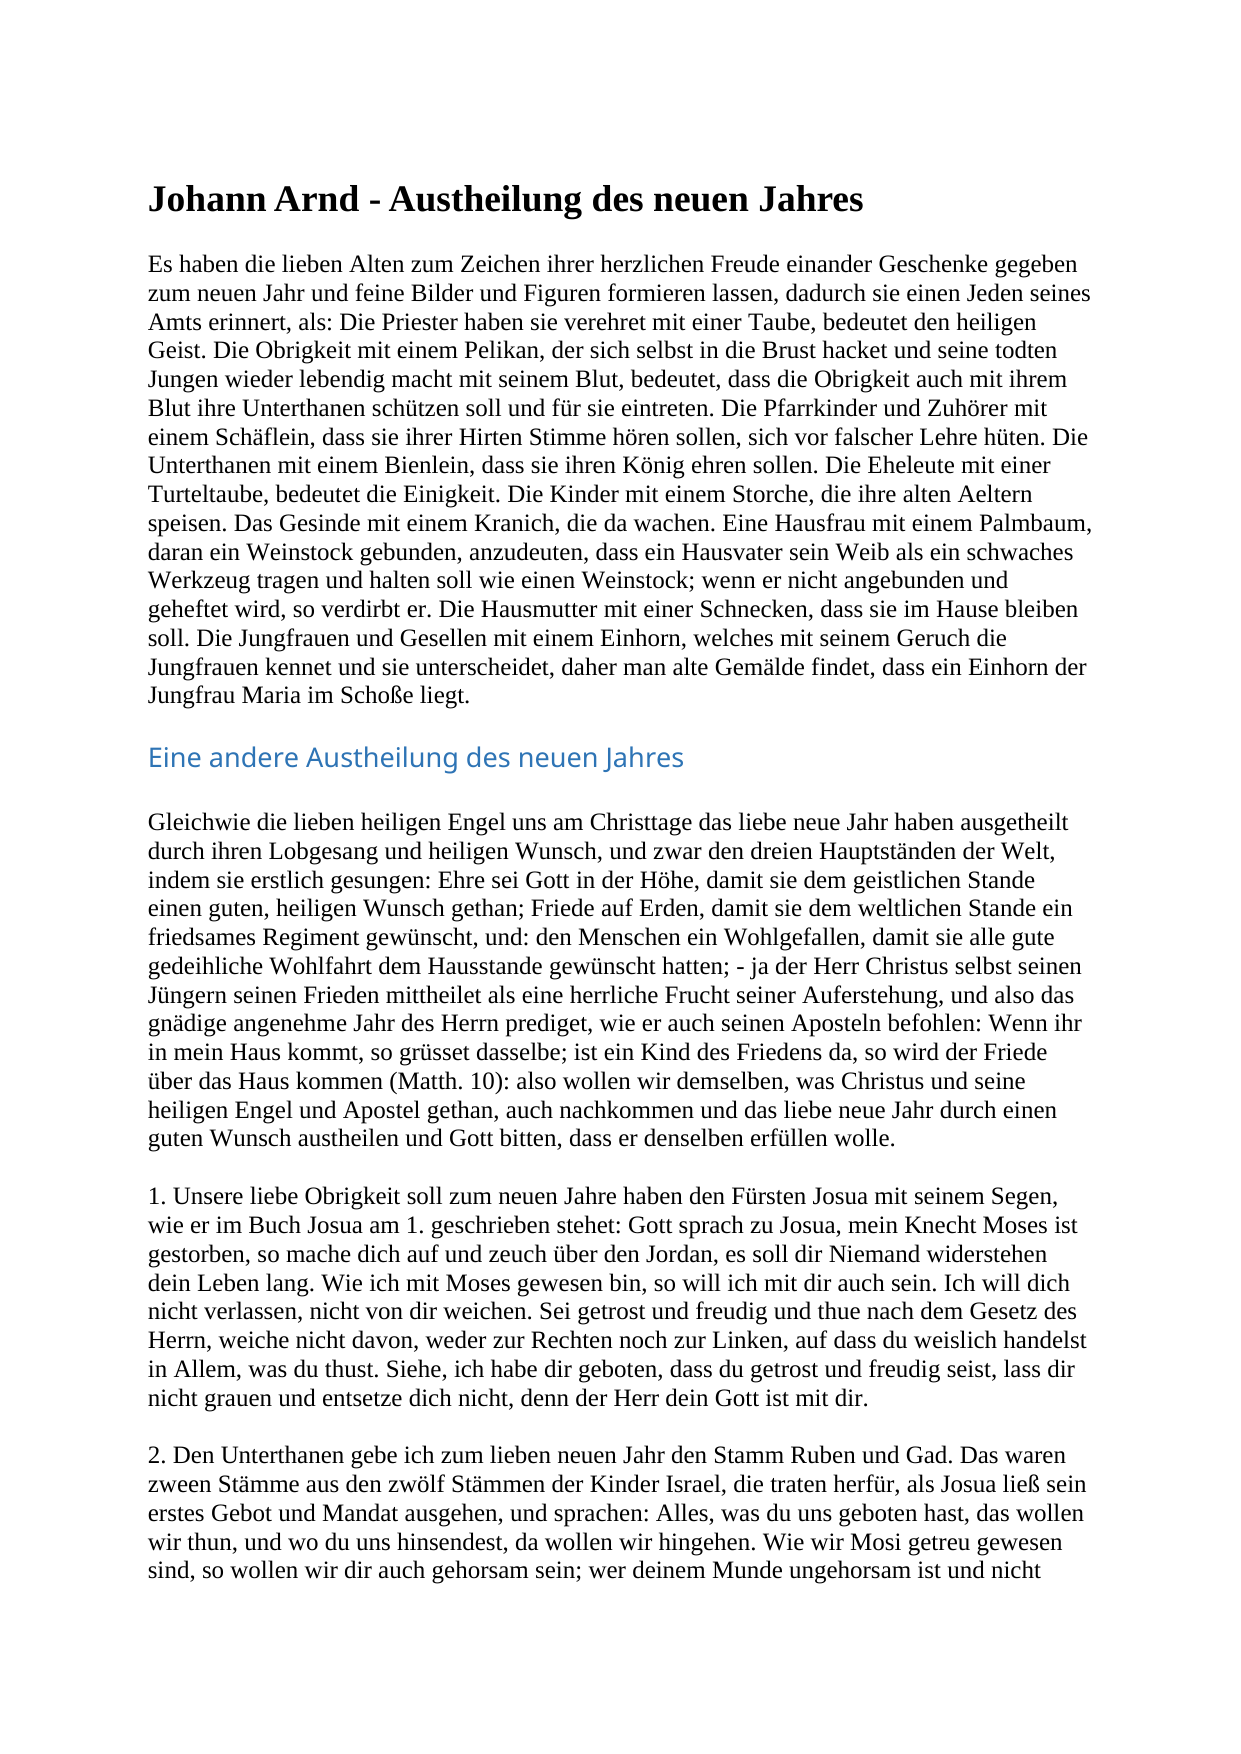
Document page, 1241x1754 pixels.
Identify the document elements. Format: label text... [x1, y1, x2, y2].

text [148, 1441, 1093, 1584]
subtitle Johann Arnd - Austheilung des neuen Jahres [148, 177, 1093, 220]
text Gleichwie die lieben heiligen Engel uns am Christtage das liebe neue Jahr haben ausgetheilt durch ihren Lobgesang und heiligen Wunsch, und zwar den dreien Hauptständen der Welt, indem sie erstlich gesungen: Ehre sei Gott in der Höhe, damit sie dem geistlichen Stande einen guten, heiligen Wunsch gethan; Friede auf Erden, damit sie dem weltlichen Stande ein friedsames Regiment gewünscht, und: den Menschen ein Wohlgefallen, damit sie alle gute gedeihliche Wohlfahrt dem Hausstande gewünscht hatten; - ja der Herr Christus selbst seinen Jüngern seinen Frieden mittheilet als eine herrliche Frucht seiner Auferstehung, und also das gnädige angenehme Jahr des Herrn prediget, wie er auch seinen Aposteln befohlen: Wenn ihr in mein Haus kommt, so grüsset dasselbe; ist ein Kind des Friedens da, so wird der Friede über das Haus kommen (Matth. 10): also wollen wir demselben, was Christus und seine heiligen Engel und Apostel gethan, auch nachkommen und das liebe neue Jahr durch einen guten Wunsch austheilen und Gott bitten, dass er denselben erfüllen wolle. [148, 807, 1093, 1152]
text Es haben die lieben Alten zum Zeichen ihrer herzlichen Freude einander Geschenke gegeben zum neuen Jahr und feine Bilder und Figuren formieren lassen, dadurch sie einen Jeden seines Amts erinnert, als: Die Priester haben sie verehret mit einer Taube, bedeutet den heiligen Geist. Die Obrigkeit mit einem Pelikan, der sich selbst in die Brust hacket und seine todten Jungen wieder lebendig macht mit seinem Blut, bedeutet, dass die Obrigkeit auch mit ihrem Blut ihre Unterthanen schützen soll und für sie eintreten. Die Pfarrkinder und Zuhörer mit einem Schäflein, dass sie ihrer Hirten Stimme hören sollen, sich vor falscher Lehre hüten. Die Unterthanen mit einem Bienlein, dass sie ihren König ehren sollen. Die Eheleute mit einer Turteltaube, bedeutet die Einigkeit. Die Kinder mit einem Storche, die ihre alten Aeltern speisen. Das Gesinde mit einem Kranich, die da wachen. Eine Hausfrau mit einem Palmbaum, daran ein Weinstock gebunden, anzudeuten, dass ein Hausvater sein Weib als ein schwaches Werkzeug tragen und halten soll wie einen Weinstock; wenn er nicht angebunden und geheftet wird, so verdirbt er. Die Hausmutter mit einer Schnecken, dass sie im Hause bleiben soll. Die Jungfrauen und Gesellen mit einem Einhorn, welches mit seinem Geruch die Jungfrauen kennet und sie unterscheidet, daher man alte Gemälde findet, dass ein Einhorn der Jungfrau Maria im Schoße liegt. [148, 249, 1093, 709]
subtitle Eine andere Austheilung des neuen Jahres [148, 738, 1093, 775]
text 1. Unsere liebe Obrigkeit soll zum neuen Jahre haben den Fürsten Josua mit seinem Segen, wie er im Buch Josua am 1. geschrieben stehet: Gott sprach zu Josua, mein Knecht Moses ist gestorben, so mache dich auf und zeuch über den Jordan, es soll dir Niemand widerstehen dein Leben lang. Wie ich mit Moses gewesen bin, so will ich mit dir auch sein. Ich will dich nicht verlassen, nicht von dir weichen. Sei getrost und freudig und thue nach dem Gesetz des Herrn, weiche nicht davon, weder zur Rechten noch zur Linken, auf dass du weislich handelst in Allem, was du thust. Siehe, ich habe dir geboten, dass du getrost und freudig seist, lass dir nicht grauen und entsetze dich nicht, denn der Herr dein Gott ist mit dir. [148, 1181, 1093, 1411]
